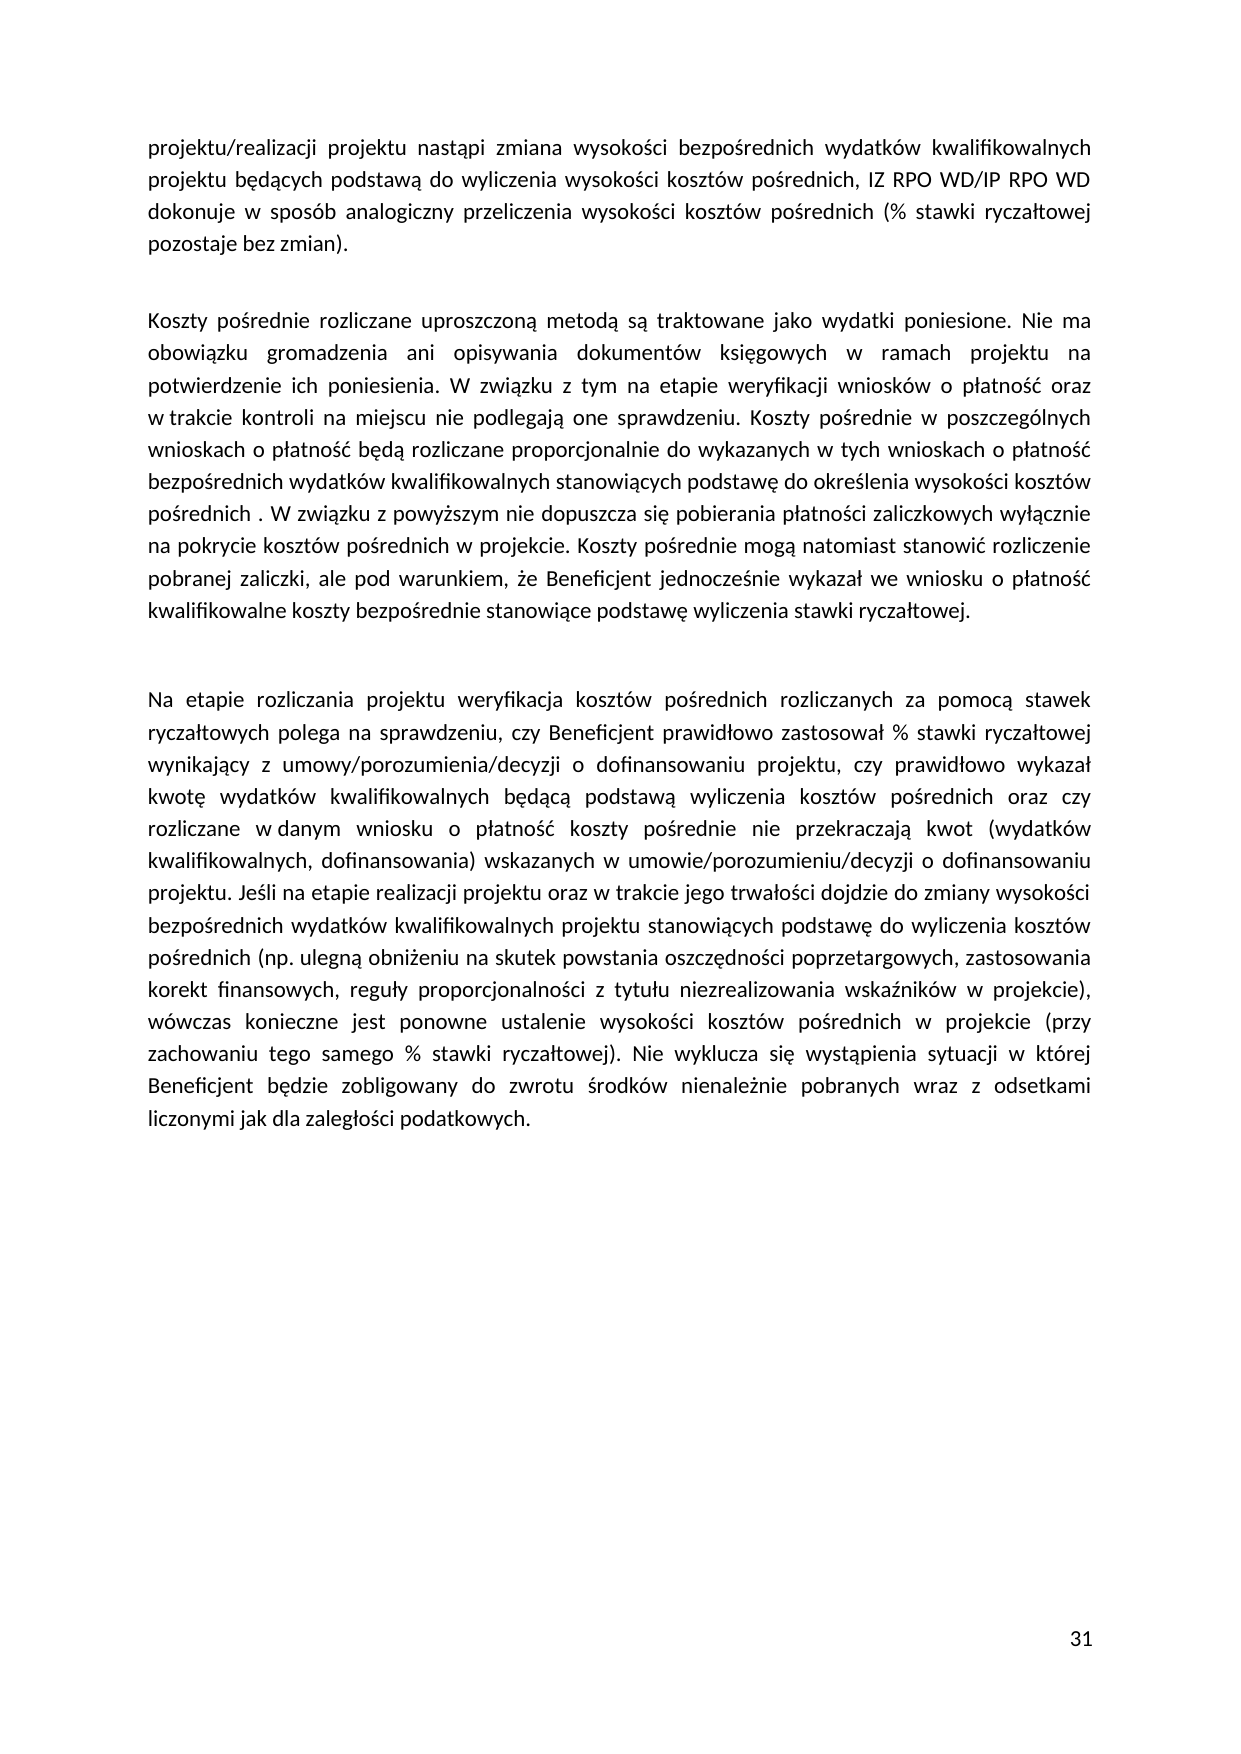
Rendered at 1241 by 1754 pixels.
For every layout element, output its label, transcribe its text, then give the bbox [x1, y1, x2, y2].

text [148, 133, 1093, 257]
text Na etapie rozliczania projektu weryfikacja kosztów pośrednich rozliczanych za pomocą stawek ryczałtowych polega na sprawdzeniu, czy Beneficjent prawidłowo zastosował % stawki ryczałtowej wynikający z umowy/porozumienia/decyzji o dofinansowaniu projektu, czy prawidłowo wykazał kwotę wydatków kwalifikowalnych będącą podstawą wyliczenia kosztów pośrednich oraz czy rozliczane w danym wniosku o płatność koszty pośrednie nie przekraczają kwot (wydatków kwalifikowalnych, dofinansowania) wskazanych w umowie/porozumieniu/decyzji o dofinansowaniu projektu. Jeśli na etapie realizacji projektu oraz w trakcie jego trwałości dojdzie do zmiany wysokości bezpośrednich wydatków kwalifikowalnych projektu stanowiących podstawę do wyliczenia kosztów pośrednich (np. ulegną obniżeniu na skutek powstania oszczędności poprzetargowych, zastosowania korekt finansowych, reguły proporcjonalności z tytułu niezrealizowania wskaźników w projekcie), wówczas konieczne jest ponowne ustalenie wysokości kosztów pośrednich w projekcie (przy zachowaniu tego samego % stawki ryczałtowej). Nie wyklucza się wystąpienia sytuacji w której Beneficjent będzie zobligowany do zwrotu środków nienależnie pobranych wraz z odsetkami liczonymi jak dla zaległości podatkowych. [148, 685, 1093, 1132]
text Koszty pośrednie rozliczane uproszczoną metodą są traktowane jako wydatki poniesione. Nie ma obowiązku gromadzenia ani opisywania dokumentów księgowych w ramach projektu na potwierdzenie ich poniesienia. W związku z tym na etapie weryfikacji wniosków o płatność oraz w trakcie kontroli na miejscu nie podlegają one sprawdzeniu. Koszty pośrednie w poszczególnych wnioskach o płatność będą rozliczane proporcjonalnie do wykazanych w tych wnioskach o płatność bezpośrednich wydatków kwalifikowalnych stanowiących podstawę do określenia wysokości kosztów pośrednich . W związku z powyższym nie dopuszcza się pobierania płatności zaliczkowych wyłącznie na pokrycie kosztów pośrednich w projekcie. Koszty pośrednie mogą natomiast stanowić rozliczenie pobranej zaliczki, ale pod warunkiem, że Beneficjent jednocześnie wykazał we wniosku o płatność kwalifikowalne koszty bezpośrednie stanowiące podstawę wyliczenia stawki ryczałtowej. [148, 306, 1093, 624]
